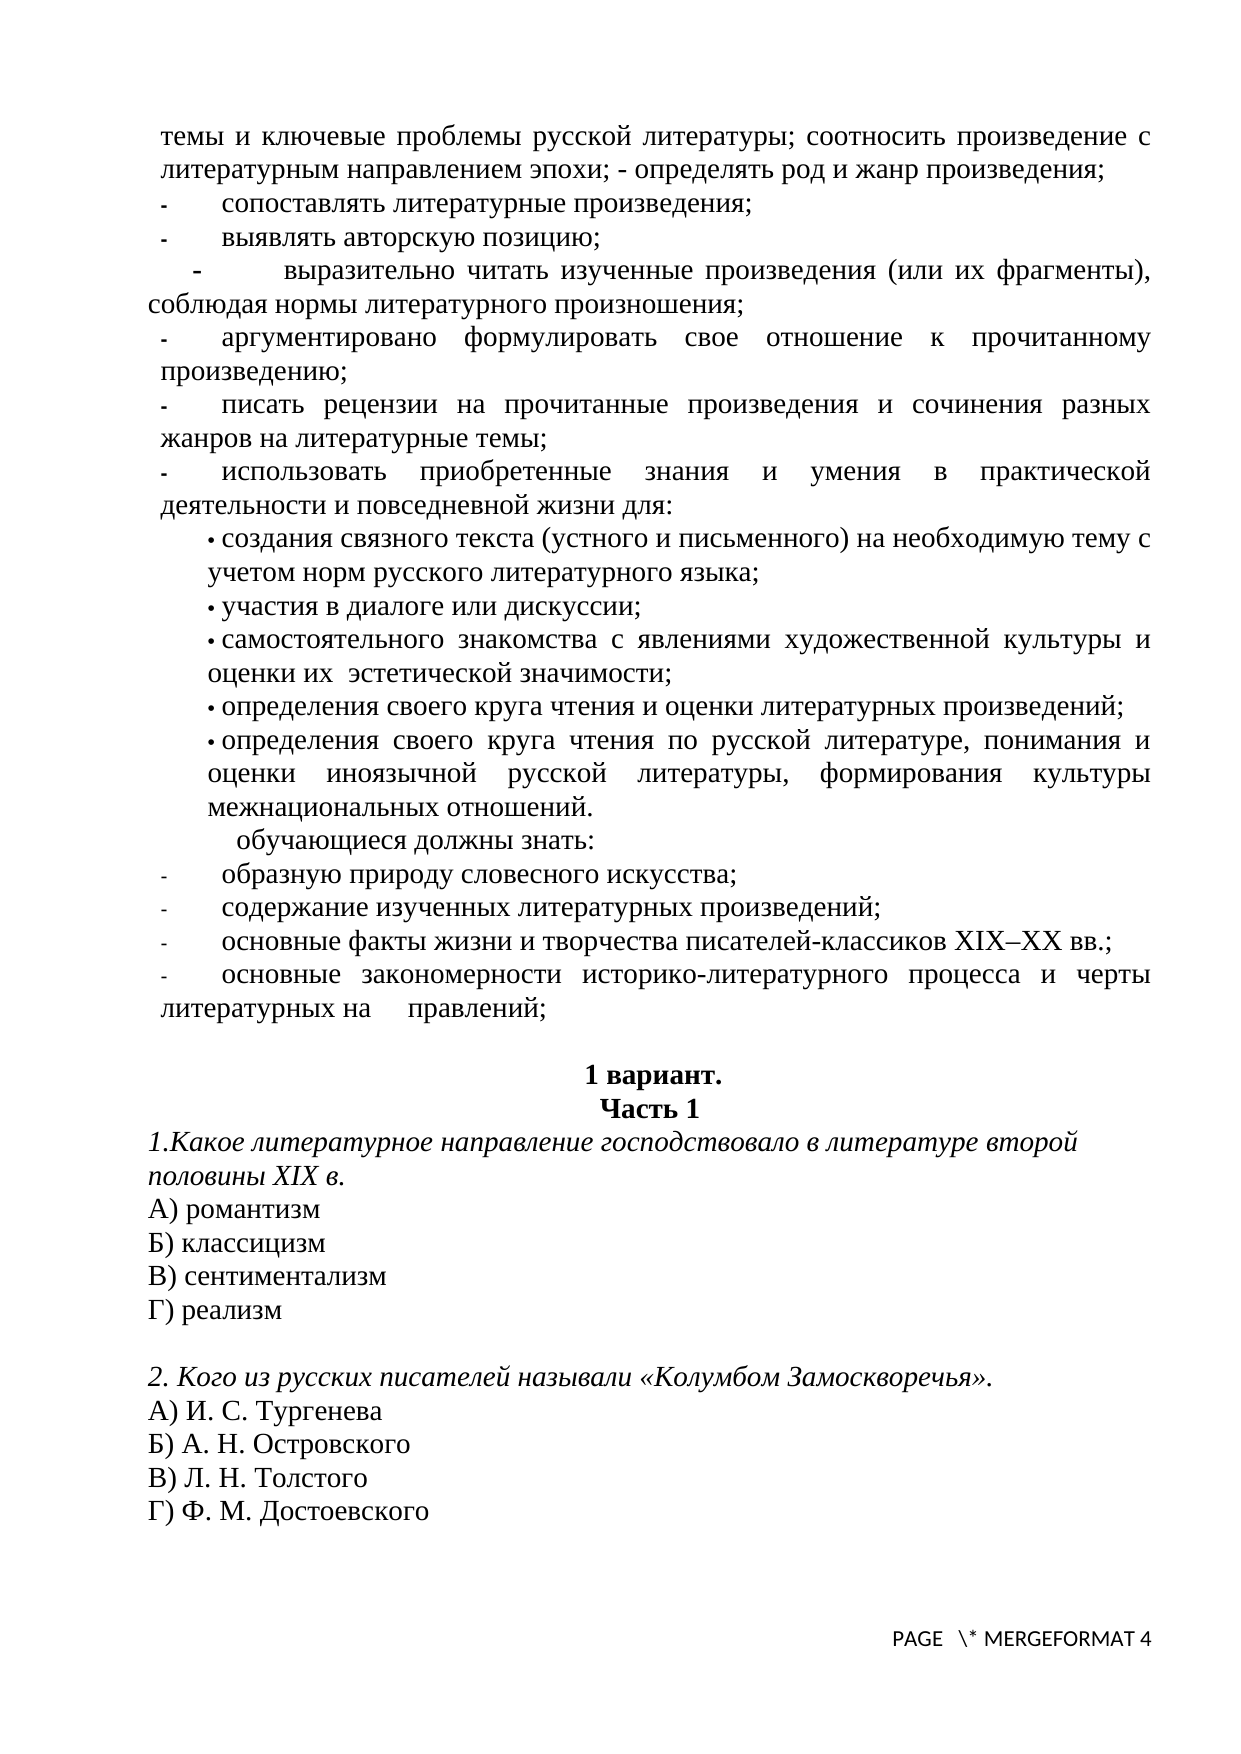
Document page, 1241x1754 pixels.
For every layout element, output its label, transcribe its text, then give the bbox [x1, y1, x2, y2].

list использовать приобретенные знания и умения в практической деятельности и повседневной жизни для: [160, 453, 1152, 521]
list писать рецензии на прочитанные произведения и сочинения разных жанров на литературные темы; [160, 386, 1152, 453]
text обучающиеся должны знать: [177, 822, 1152, 856]
list образную природу словесного искусства; [160, 856, 1152, 889]
text Часть 1 [148, 1091, 1152, 1124]
text 1.Какое литературное направление господствовало в литературе второй половины XIX в. [148, 1124, 1152, 1191]
list определения своего круга чтения и оценки литературных произведений; [207, 688, 1152, 722]
list основные факты жизни и творчества писателей-классиков XIX–XX вв.; [160, 923, 1152, 957]
text Б) А. Н. Островского [148, 1426, 1152, 1460]
text В) сентиментализм [148, 1258, 1152, 1292]
list содержание изученных литературных произведений; [160, 889, 1152, 923]
list участия в диалоге или дискуссии; [207, 588, 1152, 621]
list создания связного текста (устного и письменного) на необходимую тему с учетом норм русского литературного языка; [207, 521, 1152, 588]
text 1 вариант. [148, 1057, 1152, 1091]
text А) И. С. Тургенева [148, 1393, 1152, 1426]
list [160, 118, 1152, 185]
text Б) классицизм [148, 1225, 1152, 1258]
list выявлять авторскую позицию; [160, 219, 1152, 252]
text Г) Ф. М. Достоевского [148, 1493, 1152, 1527]
text Г) реализм [148, 1292, 1152, 1326]
list самостоятельного знакомства с явлениями художественной культуры и оценки их эстетической значимости; [207, 621, 1152, 688]
list аргументировано формулировать свое отношение к прочитанному произведению; [160, 319, 1152, 386]
list сопоставлять литературные произведения; [160, 185, 1152, 219]
text А) романтизм [148, 1191, 1152, 1225]
text - выразительно читать изученные произведения (или их фрагменты), соблюдая нормы литературного произношения; [148, 252, 1152, 319]
list определения своего круга чтения по русской литературе, понимания и оценки иноязычной русской литературы, формирования культуры межнациональных отношений. [207, 722, 1152, 822]
text В) Л. Н. Толстого [148, 1460, 1152, 1493]
text 2. Кого из русских писателей называли «Колумбом Замоскворечья». [148, 1359, 1152, 1393]
list основные закономерности историко-литературного процесса и черты литературных на правлений; [160, 957, 1152, 1024]
